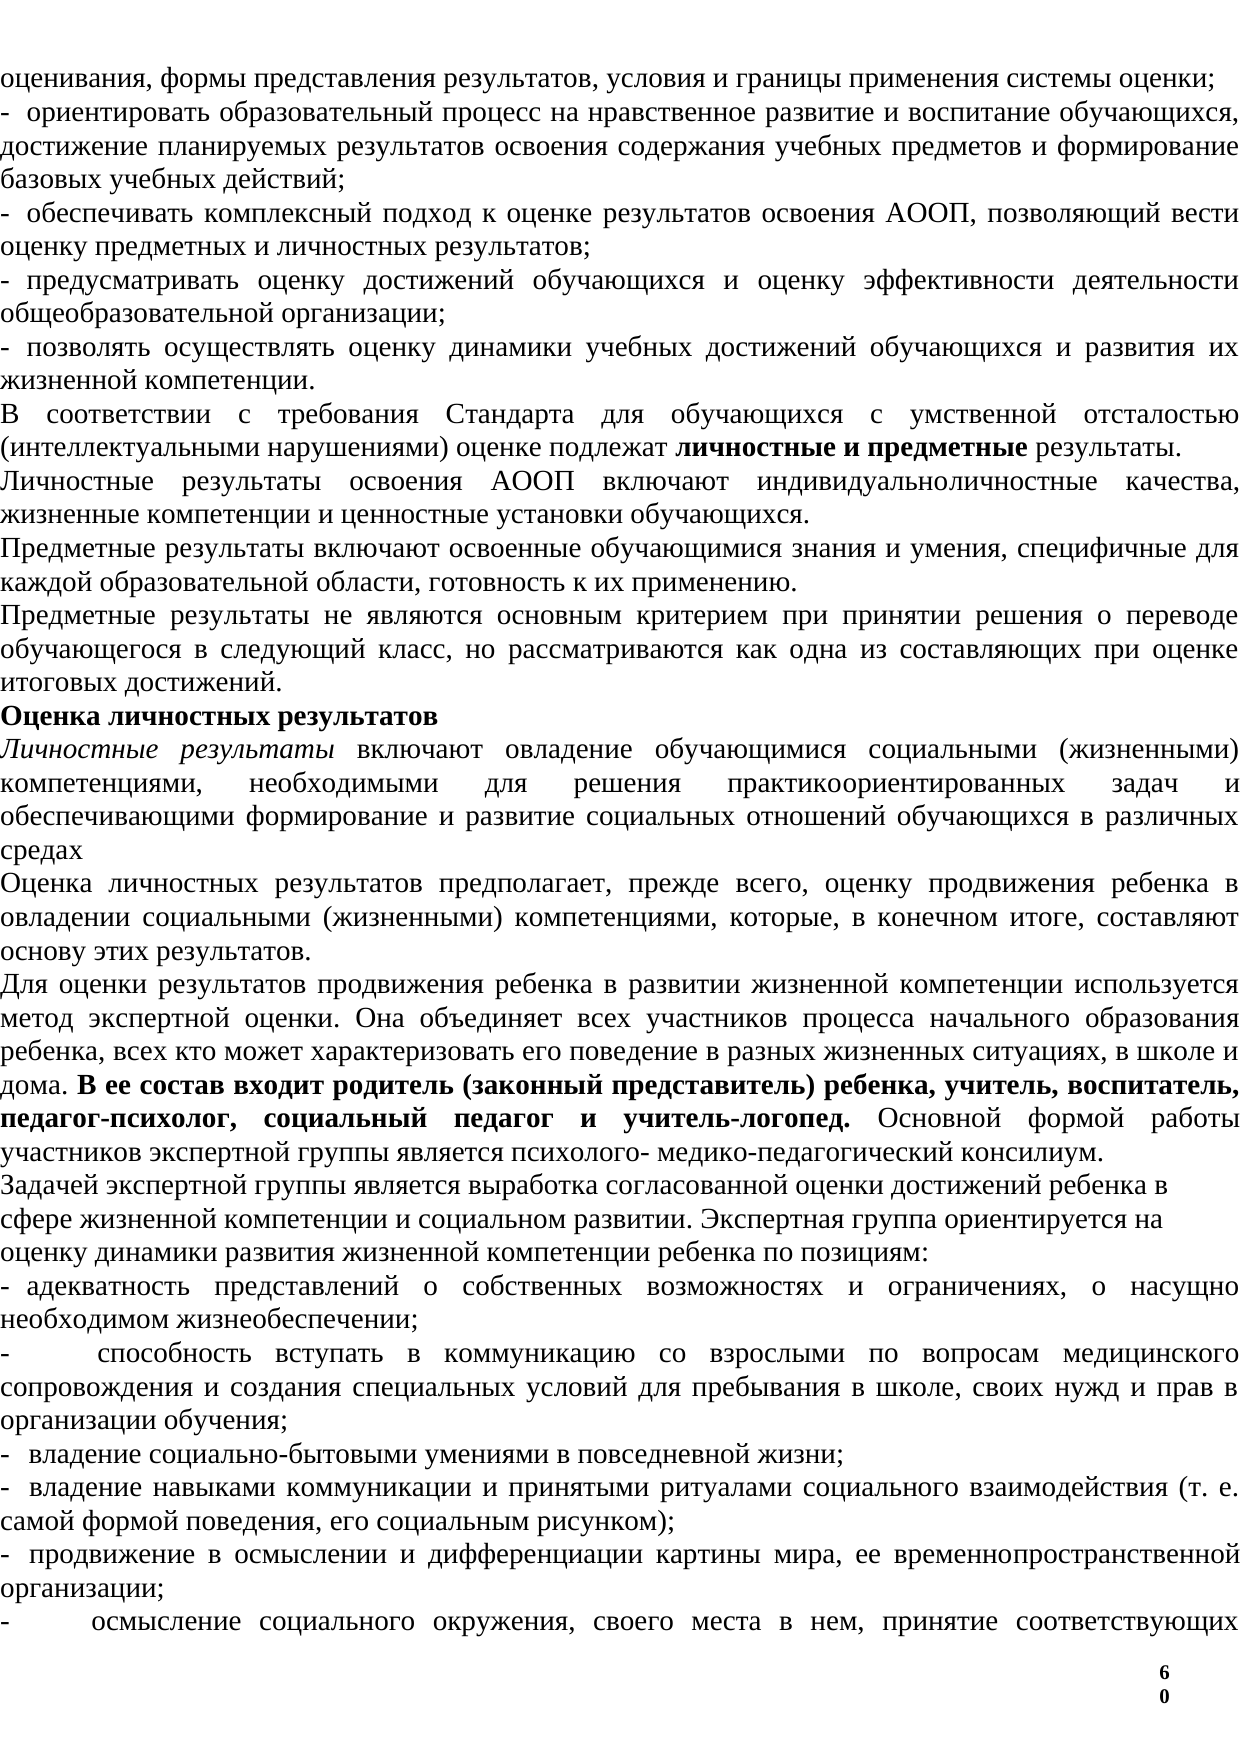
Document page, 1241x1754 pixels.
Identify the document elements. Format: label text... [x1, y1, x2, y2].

list обеспечивать комплексный подход к оценке результатов освоения АООП, позволяющий вести оценку предметных и личностных результатов; [0, 195, 1240, 262]
list продвижение в осмыслении и дифференциации картины мира, ее временнопространственной организации; [0, 1537, 1240, 1604]
text В соответствии с требования Стандарта для обучающихся с умственной отсталостью (интеллектуальными нарушениями) оценке подлежат личностные и предметные результаты. [0, 396, 1240, 463]
list способность вступать в коммуникацию со взрослыми по вопросам медицинского сопровождения и создания специальных условий для пребывания в школе, своих нужд и прав в организации обучения; [0, 1336, 1240, 1436]
list позволять осуществлять оценку динамики учебных достижений обучающихся и развития их жизненной компетенции. [0, 329, 1240, 396]
text Личностные результаты освоения АООП включают индивидуальноличностные качества, жизненные компетенции и ценностные установки обучающихся. [0, 463, 1240, 531]
list владение навыками коммуникации и принятыми ритуалами социального взаимодействия (т. е. самой формой поведения, его социальным рисунком); [0, 1470, 1240, 1537]
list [0, 1604, 1240, 1637]
text оценивания, формы представления результатов, условия и границы применения системы оценки; [0, 61, 1240, 94]
text Предметные результаты включают освоенные обучающимися знания и умения, специфичные для каждой образовательной области, готовность к их применению. [0, 531, 1240, 598]
text Оценка личностных результатов [0, 698, 1240, 732]
text Оценка личностных результатов предполагает, прежде всего, оценку продвижения ребенка в овладении социальными (жизненными) компетенциями, которые, в конечном итоге, составляют основу этих результатов. [0, 866, 1240, 967]
list предусматривать оценку достижений обучающихся и оценку эффективности деятельности общеобразовательной организации; [0, 262, 1240, 329]
list ориентировать образовательный процесс на нравственное развитие и воспитание обучающихся, достижение планируемых результатов освоения содержания учебных предметов и формирование базовых учебных действий; [0, 94, 1240, 195]
list владение социально-бытовыми умениями в повседневной жизни; [0, 1436, 1240, 1470]
text Предметные результаты не являются основным критерием при принятии решения о переводе обучающегося в следующий класс, но рассматриваются как одна из составляющих при оценке итоговых достижений. [0, 598, 1240, 698]
list адекватность представлений о собственных возможностях и ограничениях, о насущно необходимом жизнеобеспечении; [0, 1268, 1240, 1336]
text Задачей экспертной группы является выработка согласованной оценки достижений ребенка в сфере жизненной компетенции и социальном развитии. Экспертная группа ориентируется на оценку динамики развития жизненной компетенции ребенка по позициям: [0, 1168, 1240, 1268]
text Для оценки результатов продвижения ребенка в развитии жизненной компетенции используется метод экспертной оценки. Она объединяет всех участников процесса начального образования ребенка, всех кто может характеризовать его поведение в разных жизненных ситуациях, в школе и дома. В ее состав входит родитель (законный представитель) ребенка, учитель, воспитатель, педагог-психолог, социальный педагог и учитель-логопед. Основной формой работы участников экспертной группы является психолого- медико-педагогический консилиум. [0, 967, 1240, 1168]
text Личностные результаты включают овладение обучающимися социальными (жизненными) компетенциями, необходимыми для решения практикоориентированных задач и обеспечивающими формирование и развитие социальных отношений обучающихся в различных средах [0, 732, 1240, 866]
